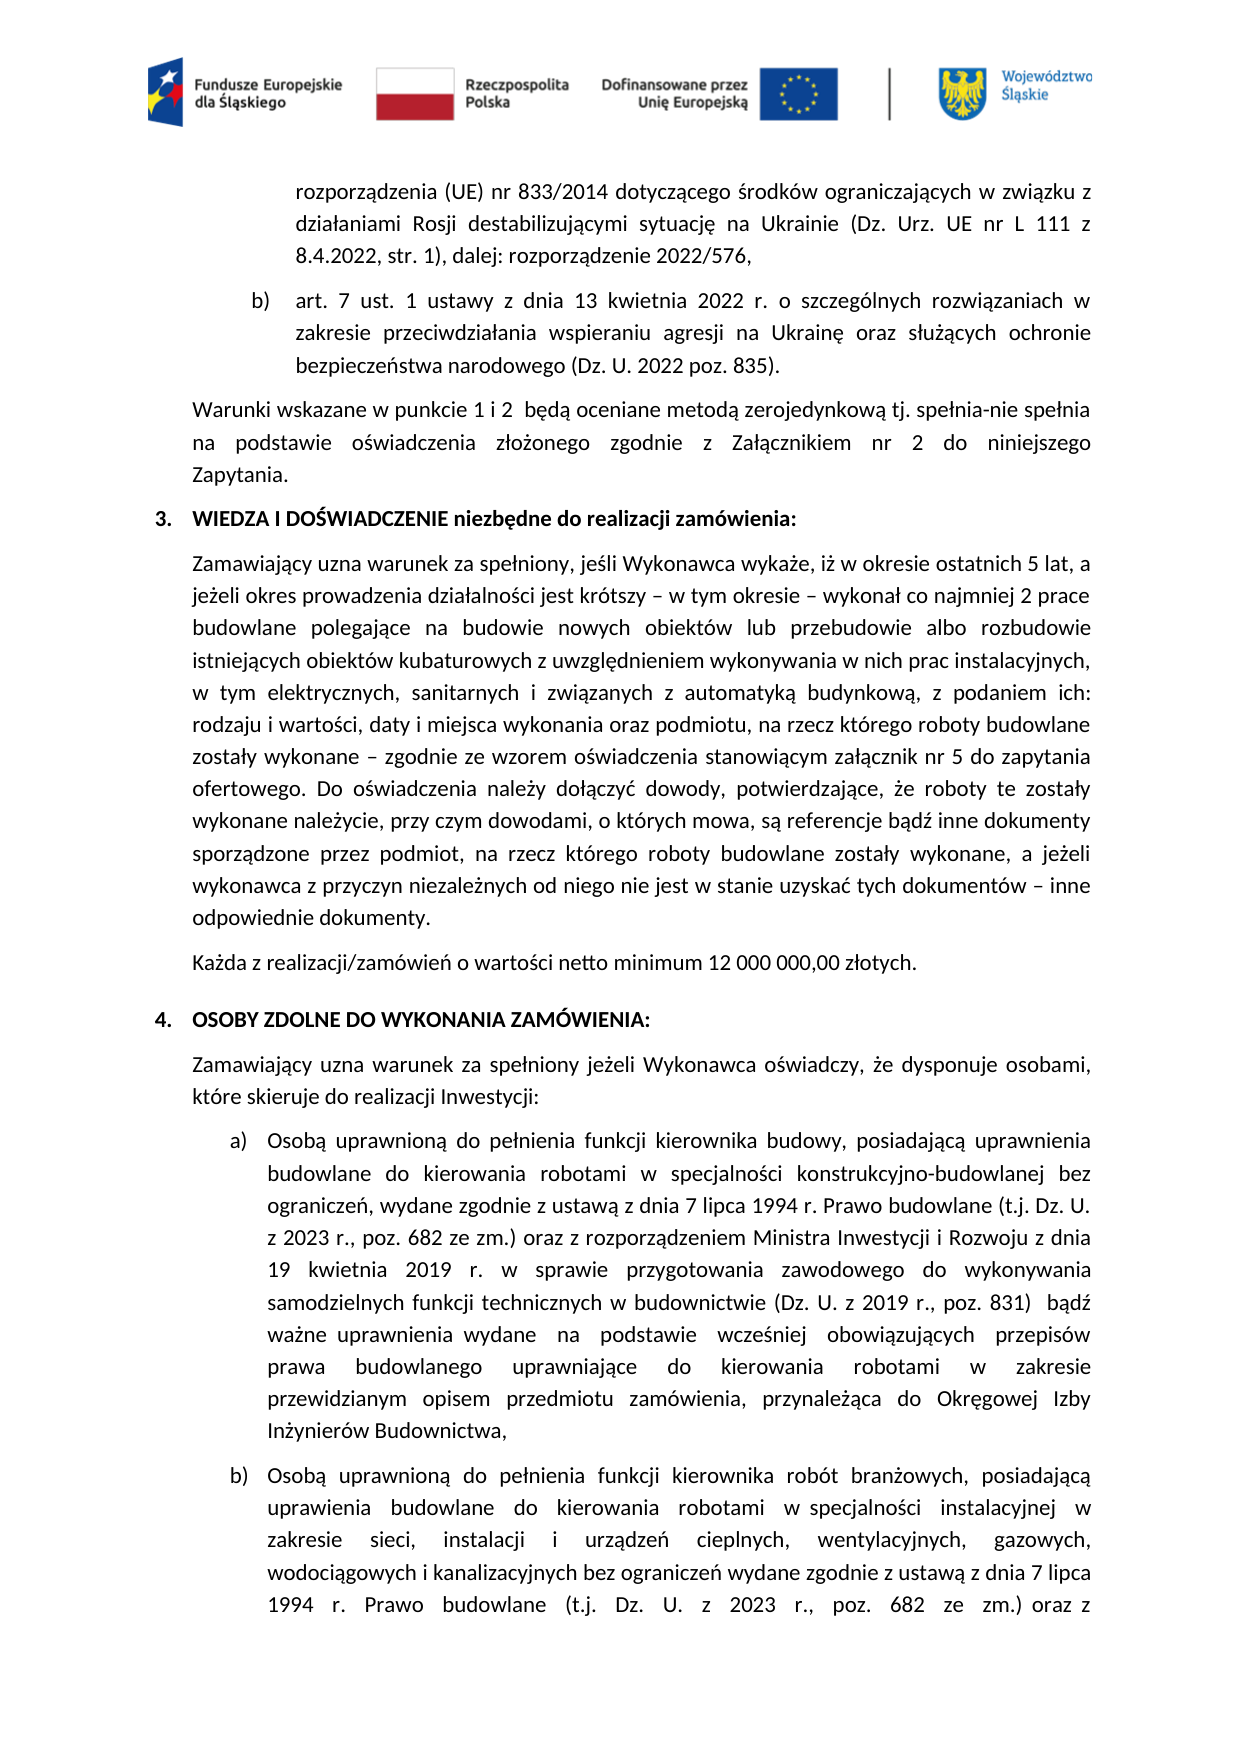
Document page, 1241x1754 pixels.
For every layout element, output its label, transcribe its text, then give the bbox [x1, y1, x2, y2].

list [251, 177, 1093, 270]
picture [148, 57, 1093, 127]
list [229, 1461, 1093, 1618]
list art. 7 ust. 1 ustawy z dnia 13 kwietnia 2022 r. o szczególnych rozwiązaniach w zakresie przeciwdziałania wspieraniu agresji na Ukrainę oraz służących ochronie bezpieczeństwa narodowego (Dz. U. 2022 poz. 835). [251, 286, 1093, 379]
list Każda z realizacji/zamówień o wartości netto minimum 12 000 000,00 złotych. [192, 948, 1093, 976]
list Osobą uprawnioną do pełnienia funkcji kierownika budowy, posiadającą uprawnienia budowlane do kierowania robotami w specjalności konstrukcyjno-budowlanej bez ograniczeń, wydane zgodnie z ustawą z dnia 7 lipca 1994 r. Prawo budowlane (t.j. Dz. U. z 2023 r., poz. 682 ze zm.) oraz z rozporządzeniem Ministra Inwestycji i Rozwoju z dnia 19 kwietnia 2019 r. w sprawie przygotowania zawodowego do wykonywania samodzielnych funkcji technicznych w budownictwie (Dz. U. z 2019 r., poz. 831) bądź ważne uprawnienia wydane na podstawie wcześniej obowiązujących przepisów prawa budowlanego uprawniające do kierowania robotami w zakresie przewidzianym opisem przedmiotu zamówienia, przynależąca do Okręgowej Izby Inżynierów Budownictwa, [229, 1127, 1093, 1444]
list WIEDZA I DOŚWIADCZENIE niezbędne do realizacji zamówienia: [154, 504, 1093, 532]
list Zamawiający uzna warunek za spełniony jeżeli Wykonawca oświadczy, że dysponuje osobami, które skieruje do realizacji Inwestycji: [192, 1050, 1093, 1110]
list OSOBY ZDOLNE DO WYKONANIA ZAMÓWIENIA: [154, 1005, 1093, 1033]
list Zamawiający uzna warunek za spełniony, jeśli Wykonawca wykaże, iż w okresie ostatnich 5 lat, a jeżeli okres prowadzenia działalności jest krótszy – w tym okresie – wykonał co najmniej 2 prace budowlane polegające na budowie nowych obiektów lub przebudowie albo rozbudowie istniejących obiektów kubaturowych z uwzględnieniem wykonywania w nich prac instalacyjnych, w tym elektrycznych, sanitarnych i związanych z automatyką budynkową, z podaniem ich: rodzaju i wartości, daty i miejsca wykonania oraz podmiotu, na rzecz którego roboty budowlane zostały wykonane – zgodnie ze wzorem oświadczenia stanowiącym załącznik nr 5 do zapytania ofertowego. Do oświadczenia należy dołączyć dowody, potwierdzające, że roboty te zostały wykonane należycie, przy czym dowodami, o których mowa, są referencje bądź inne dokumenty sporządzone przez podmiot, na rzecz którego roboty budowlane zostały wykonane, a jeżeli wykonawca z przyczyn niezależnych od niego nie jest w stanie uzyskać tych dokumentów – inne odpowiednie dokumenty. [192, 549, 1093, 931]
list Warunki wskazane w punkcie 1 i 2 będą oceniane metodą zerojedynkową tj. spełnia-nie spełnia na podstawie oświadczenia złożonego zgodnie z Załącznikiem nr 2 do niniejszego Zapytania. [192, 395, 1093, 488]
